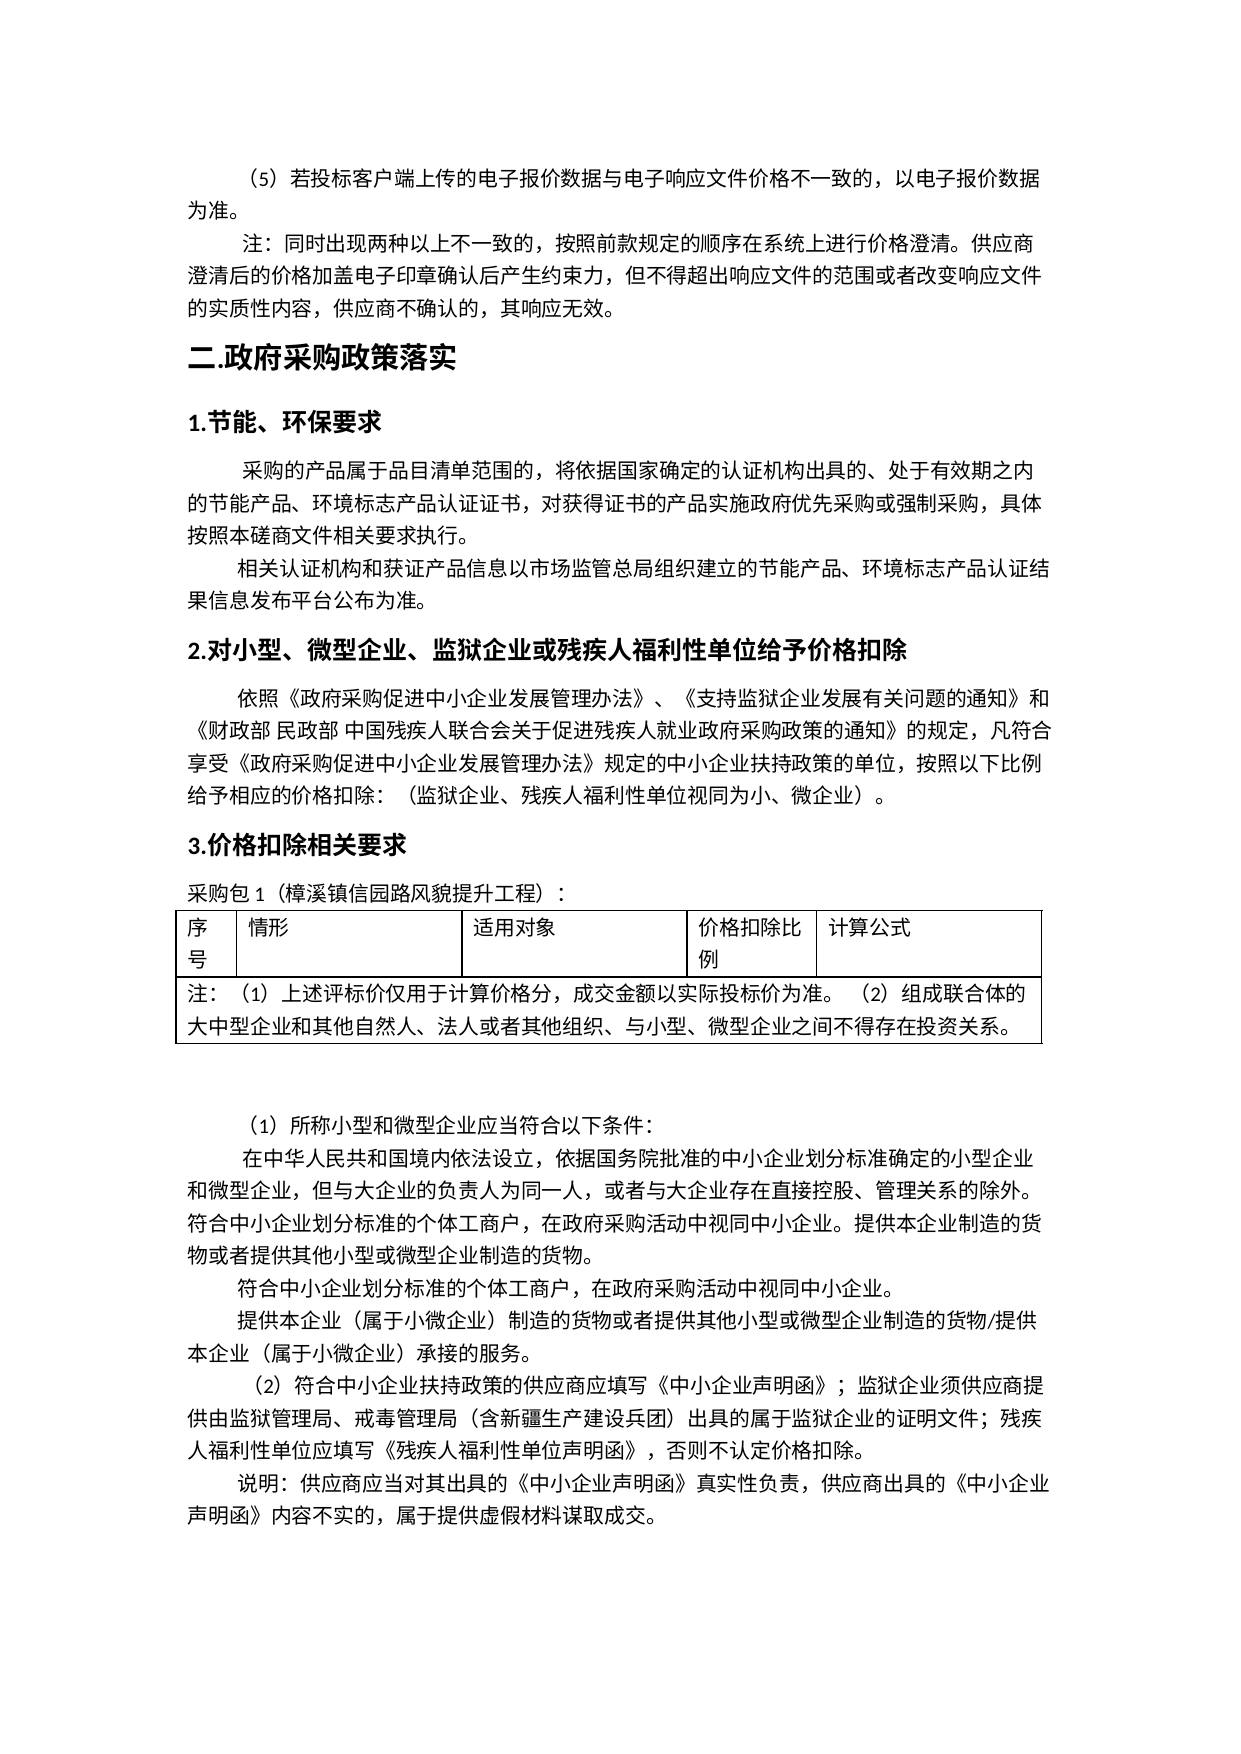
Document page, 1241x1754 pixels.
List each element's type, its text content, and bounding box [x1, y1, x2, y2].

table_header 价格扣除比例 [688, 911, 816, 976]
text （1）所称小型和微型企业应当符合以下条件： [187, 1109, 1053, 1142]
text 注：同时出现两种以上不一致的，按照前款规定的顺序在系统上进行价格澄清。供应商澄清后的价格加盖电子印章确认后产生约束力，但不得超出响应文件的范围或者改变响应文件的实质性内容，供应商不确认的，其响应无效。 [187, 227, 1053, 324]
text 1.节能、环保要求 [187, 389, 1053, 454]
table_header 情形 [237, 911, 461, 976]
text 依照《政府采购促进中小企业发展管理办法》、《支持监狱企业发展有关问题的通知》和《财政部 民政部 中国残疾人联合会关于促进残疾人就业政府采购政策的通知》的规定，凡符合享受《政府采购促进中小企业发展管理办法》规定的中小企业扶持政策的单位，按照以下比例给予相应的价格扣除：（监狱企业、残疾人福利性单位视同为小、微企业）。 [187, 682, 1053, 812]
text 在中华人民共和国境内依法设立，依据国务院批准的中小企业划分标准确定的小型企业和微型企业，但与大企业的负责人为同一人，或者与大企业存在直接控股、管理关系的除外。符合中小企业划分标准的个体工商户，在政府采购活动中视同中小企业。提供本企业制造的货物或者提供其他小型或微型企业制造的货物。 [187, 1142, 1053, 1272]
text 2.对小型、微型企业、监狱企业或残疾人福利性单位给予价格扣除 [187, 617, 1053, 682]
text 二.政府采购政策落实 [187, 324, 1053, 389]
table_header 适用对象 [463, 911, 686, 976]
table_header 序号 [177, 911, 236, 976]
text 采购包1（樟溪镇信园路风貌提升工程）： [187, 877, 1053, 909]
text 采购的产品属于品目清单范围的，将依据国家确定的认证机构出具的、处于有效期之内的节能产品、环境标志产品认证证书，对获得证书的产品实施政府优先采购或强制采购，具体按照本磋商文件相关要求执行。 [187, 454, 1053, 552]
text 符合中小企业划分标准的个体工商户，在政府采购活动中视同中小企业。 [187, 1272, 1053, 1304]
text 3.价格扣除相关要求 [187, 812, 1053, 877]
text （2）符合中小企业扶持政策的供应商应填写《中小企业声明函》；监狱企业须供应商提供由监狱管理局、戒毒管理局（含新疆生产建设兵团）出具的属于监狱企业的证明文件；残疾人福利性单位应填写《残疾人福利性单位声明函》，否则不认定价格扣除。 [187, 1369, 1053, 1467]
text 相关认证机构和获证产品信息以市场监管总局组织建立的节能产品、环境标志产品认证结果信息发布平台公布为准。 [187, 552, 1053, 617]
table_header 计算公式 [817, 911, 1041, 976]
text 提供本企业（属于小微企业）制造的货物或者提供其他小型或微型企业制造的货物/提供本企业（属于小微企业）承接的服务。 [187, 1304, 1053, 1369]
text 说明：供应商应当对其出具的《中小企业声明函》真实性负责，供应商出具的《中小企业声明函》内容不实的，属于提供虚假材料谋取成交。 [187, 1467, 1053, 1532]
text （5）若投标客户端上传的电子报价数据与电子响应文件价格不一致的，以电子报价数据为准。 [187, 162, 1053, 227]
table_cell 注：（1）上述评标价仅用于计算价格分，成交金额以实际投标价为准。 （2）组成联合体的大中型企业和其他自然人、法人或者其他组织、与小型、微型企业之间不得存在投资关系。 [177, 978, 1041, 1043]
